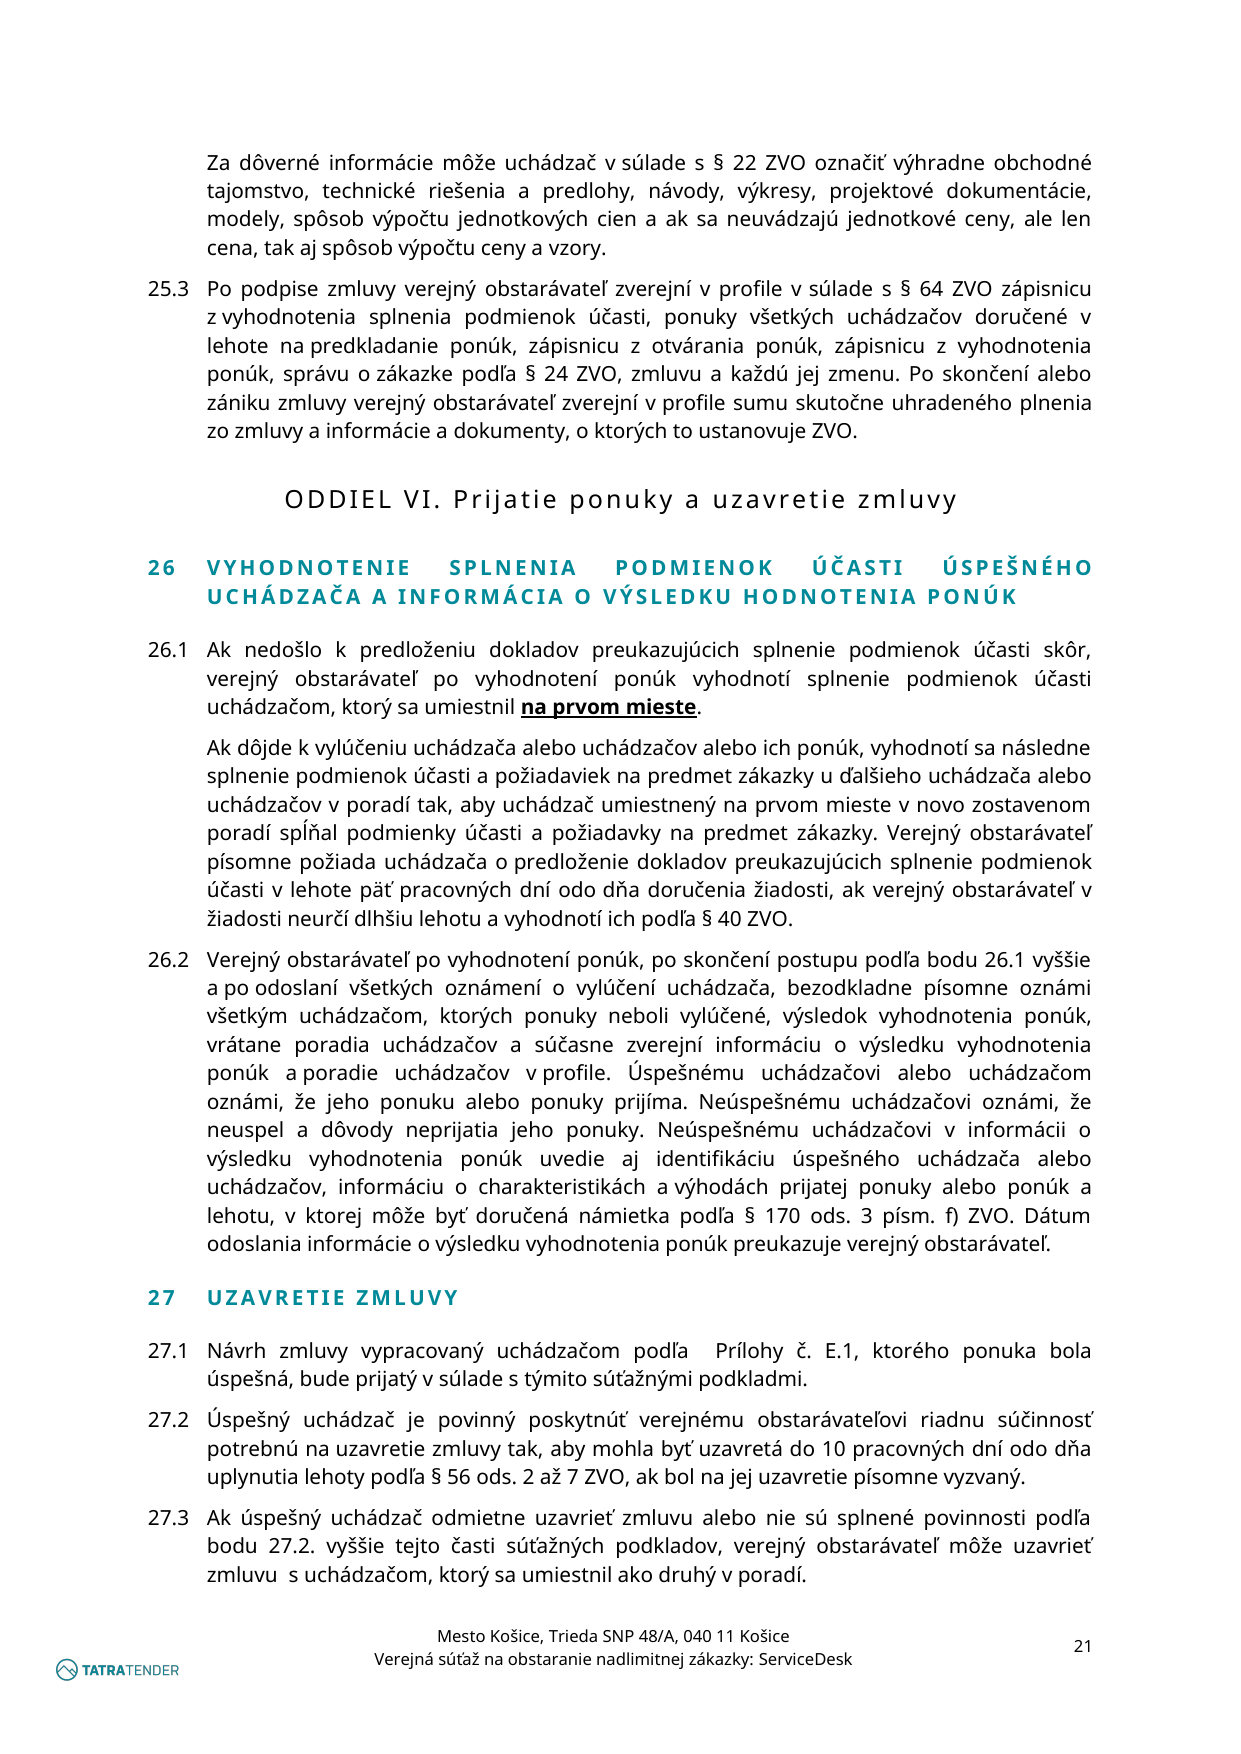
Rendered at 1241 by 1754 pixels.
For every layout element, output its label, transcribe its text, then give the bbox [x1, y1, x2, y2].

subtitle Ak nedošlo k predloženiu dokladov preukazujúcich splnenie podmienok účasti skôr, verejný obstarávateľ po vyhodnotení ponúk vyhodnotí splnenie podmienok účasti uchádzačom, ktorý sa umiestnil na prvom mieste. [148, 635, 1093, 721]
subtitle Po podpise zmluvy verejný obstarávateľ zverejní v profile v súlade s § 64 ZVO zápisnicu z vyhodnotenia splnenia podmienok účasti, ponuky všetkých uchádzačov doručené v lehote na predkladanie ponúk, zápisnicu z otvárania ponúk, zápisnicu z vyhodnotenia ponúk, správu o zákazke podľa § 24 ZVO, zmluvu a každú jej zmenu. Po skončení alebo zániku zmluvy verejný obstarávateľ zverejní v profile sumu skutočne uhradeného plnenia zo zmluvy a informácie a dokumenty, o ktorých to ustanovuje ZVO. [148, 274, 1093, 444]
text Vyhodnotenie splnenia podmienok účasti úspešného uchádzača a informácia o výsledku hodnotenia ponúk [148, 553, 1093, 610]
subtitle Ak úspešný uchádzač odmietne uzavrieť zmluvu alebo nie sú splnené povinnosti podľa bodu 27.2. vyššie tejto časti súťažných podkladov, verejný obstarávateľ môže uzavrieť zmluvu s uchádzačom, ktorý sa umiestnil ako druhý v poradí. [148, 1503, 1093, 1588]
subtitle Ak dôjde k vylúčeniu uchádzača alebo uchádzačov alebo ich ponúk, vyhodnotí sa následne splnenie podmienok účasti a požiadaviek na predmet zákazky u ďalšieho uchádzača alebo uchádzačov v poradí tak, aby uchádzač umiestnený na prvom mieste v novo zostavenom poradí spĺňal podmienky účasti a požiadavky na predmet zákazky. Verejný obstarávateľ písomne požiada uchádzača o predloženie dokladov preukazujúcich splnenie podmienok účasti v lehote päť pracovných dní odo dňa doručenia žiadosti, ak verejný obstarávateľ v žiadosti neurčí dlhšiu lehotu a vyhodnotí ich podľa § 40 ZVO. [207, 733, 1093, 932]
text ODDIEL VI. Prijatie ponuky a uzavretie zmluvy [148, 482, 1093, 516]
subtitle Úspešný uchádzač je povinný poskytnúť verejnému obstarávateľovi riadnu súčinnosť potrebnú na uzavretie zmluvy tak, aby mohla byť uzavretá do 10 pracovných dní odo dňa uplynutia lehoty podľa § 56 ods. 2 až 7 ZVO, ak bol na jej uzavretie písomne vyzvaný. [148, 1405, 1093, 1491]
subtitle Verejný obstarávateľ po vyhodnotení ponúk, po skončení postupu podľa bodu 26.1 vyššie a po odoslaní všetkých oznámení o vylúčení uchádzača, bezodkladne písomne oznámi všetkým uchádzačom, ktorých ponuky neboli vylúčené, výsledok vyhodnotenia ponúk, vrátane poradia uchádzačov a súčasne zverejní informáciu o výsledku vyhodnotenia ponúk a poradie uchádzačov v profile. Úspešnému uchádzačovi alebo uchádzačom oznámi, že jeho ponuku alebo ponuky prijíma. Neúspešnému uchádzačovi oznámi, že neuspel a dôvody neprijatia jeho ponuky. Neúspešnému uchádzačovi v informácii o výsledku vyhodnotenia ponúk uvedie aj identifikáciu úspešného uchádzača alebo uchádzačov, informáciu o charakteristikách a výhodách prijatej ponuky alebo ponúk a lehotu, v ktorej môže byť doručená námietka podľa § 170 ods. 3 písm. f) ZVO. Dátum odoslania informácie o výsledku vyhodnotenia ponúk preukazuje verejný obstarávateľ. [148, 945, 1093, 1258]
text Za dôverné informácie môže uchádzač v súlade s § 22 ZVO označiť výhradne obchodné tajomstvo, technické riešenia a predlohy, návody, výkresy, projektové dokumentácie, modely, spôsob výpočtu jednotkových cien a ak sa neuvádzajú jednotkové ceny, ale len cena, tak aj spôsob výpočtu ceny a vzory. [207, 148, 1093, 261]
picture [50, 1648, 189, 1690]
subtitle Návrh zmluvy vypracovaný uchádzačom podľa Prílohy č. E.1, ktorého ponuka bola úspešná, bude prijatý v súlade s týmito súťažnými podkladmi. [148, 1336, 1093, 1393]
text Uzavretie zmluvy [148, 1283, 1093, 1311]
